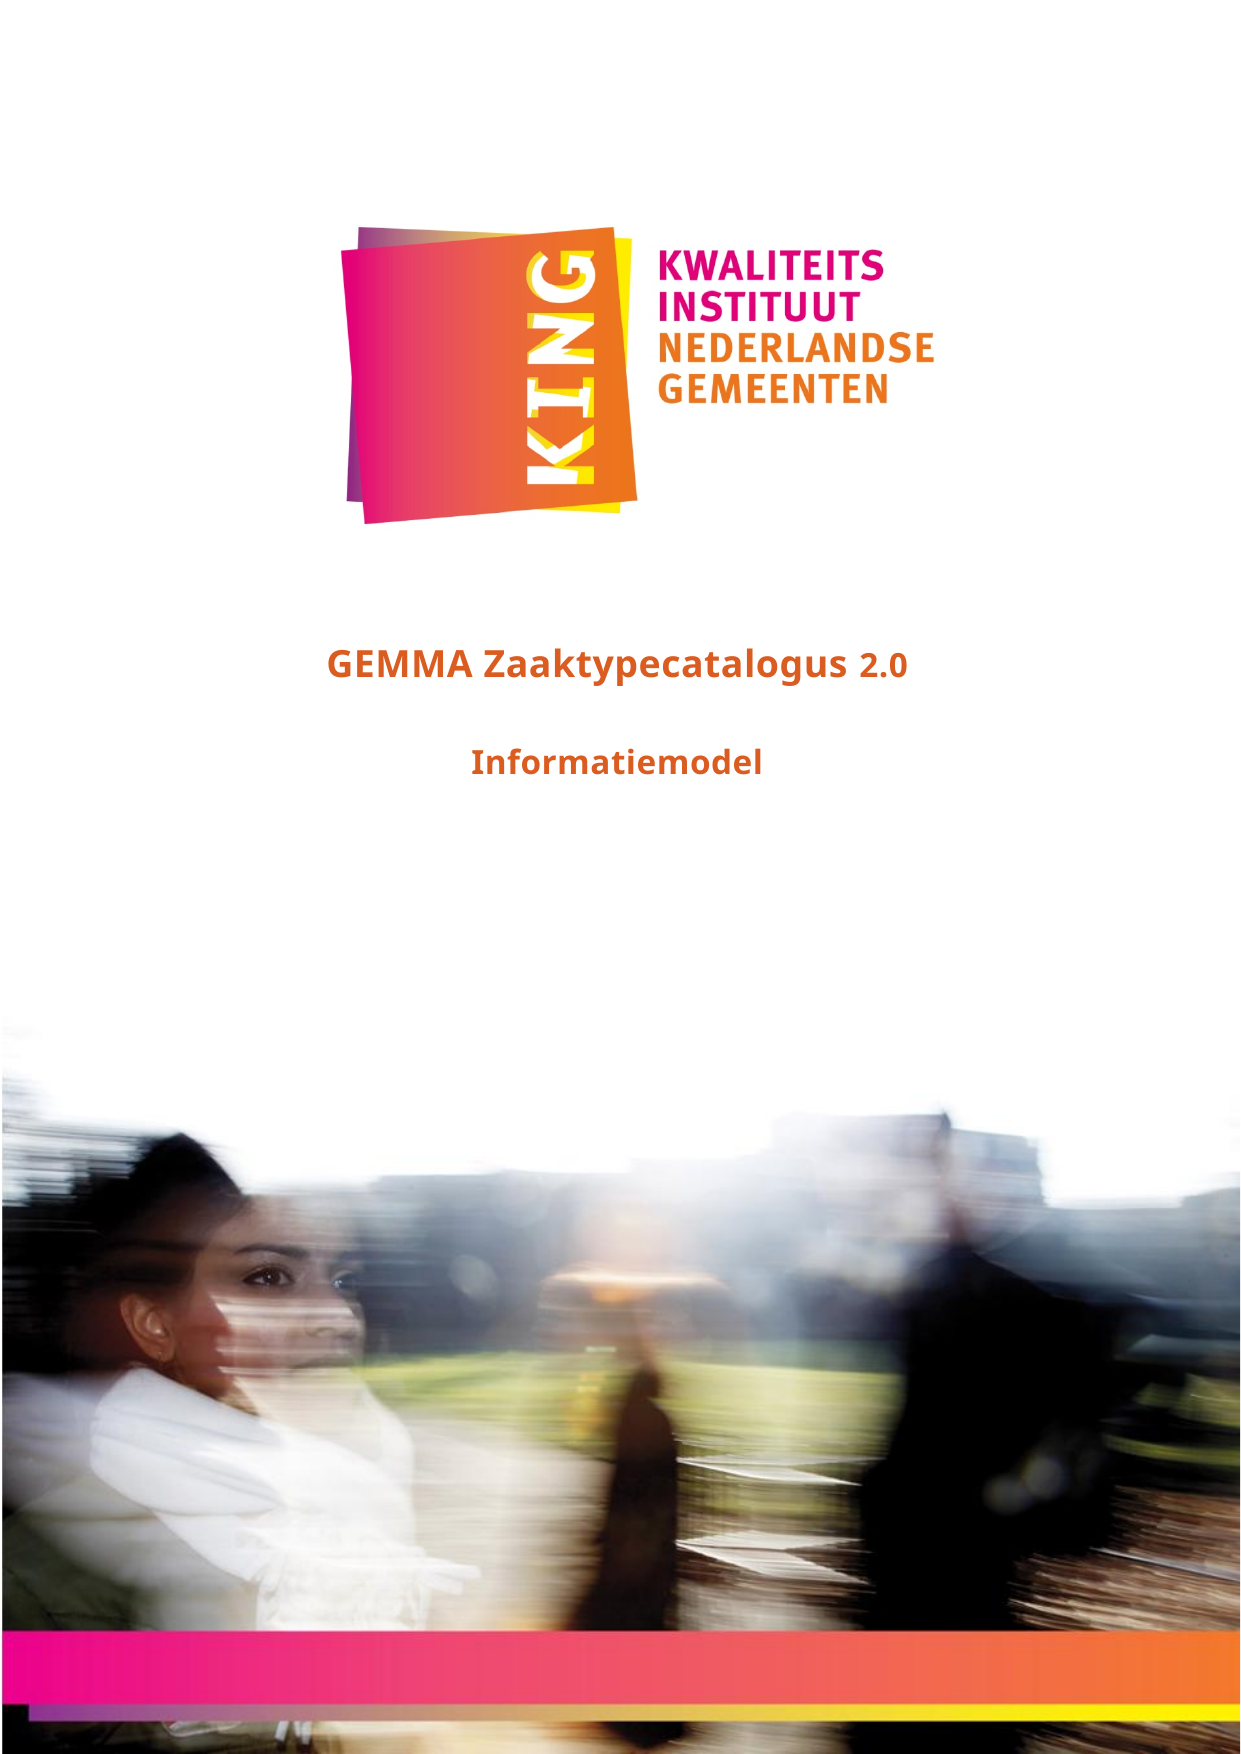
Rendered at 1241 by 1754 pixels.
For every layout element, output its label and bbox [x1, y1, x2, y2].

picture [311, 212, 963, 539]
picture [1, 827, 1241, 1754]
